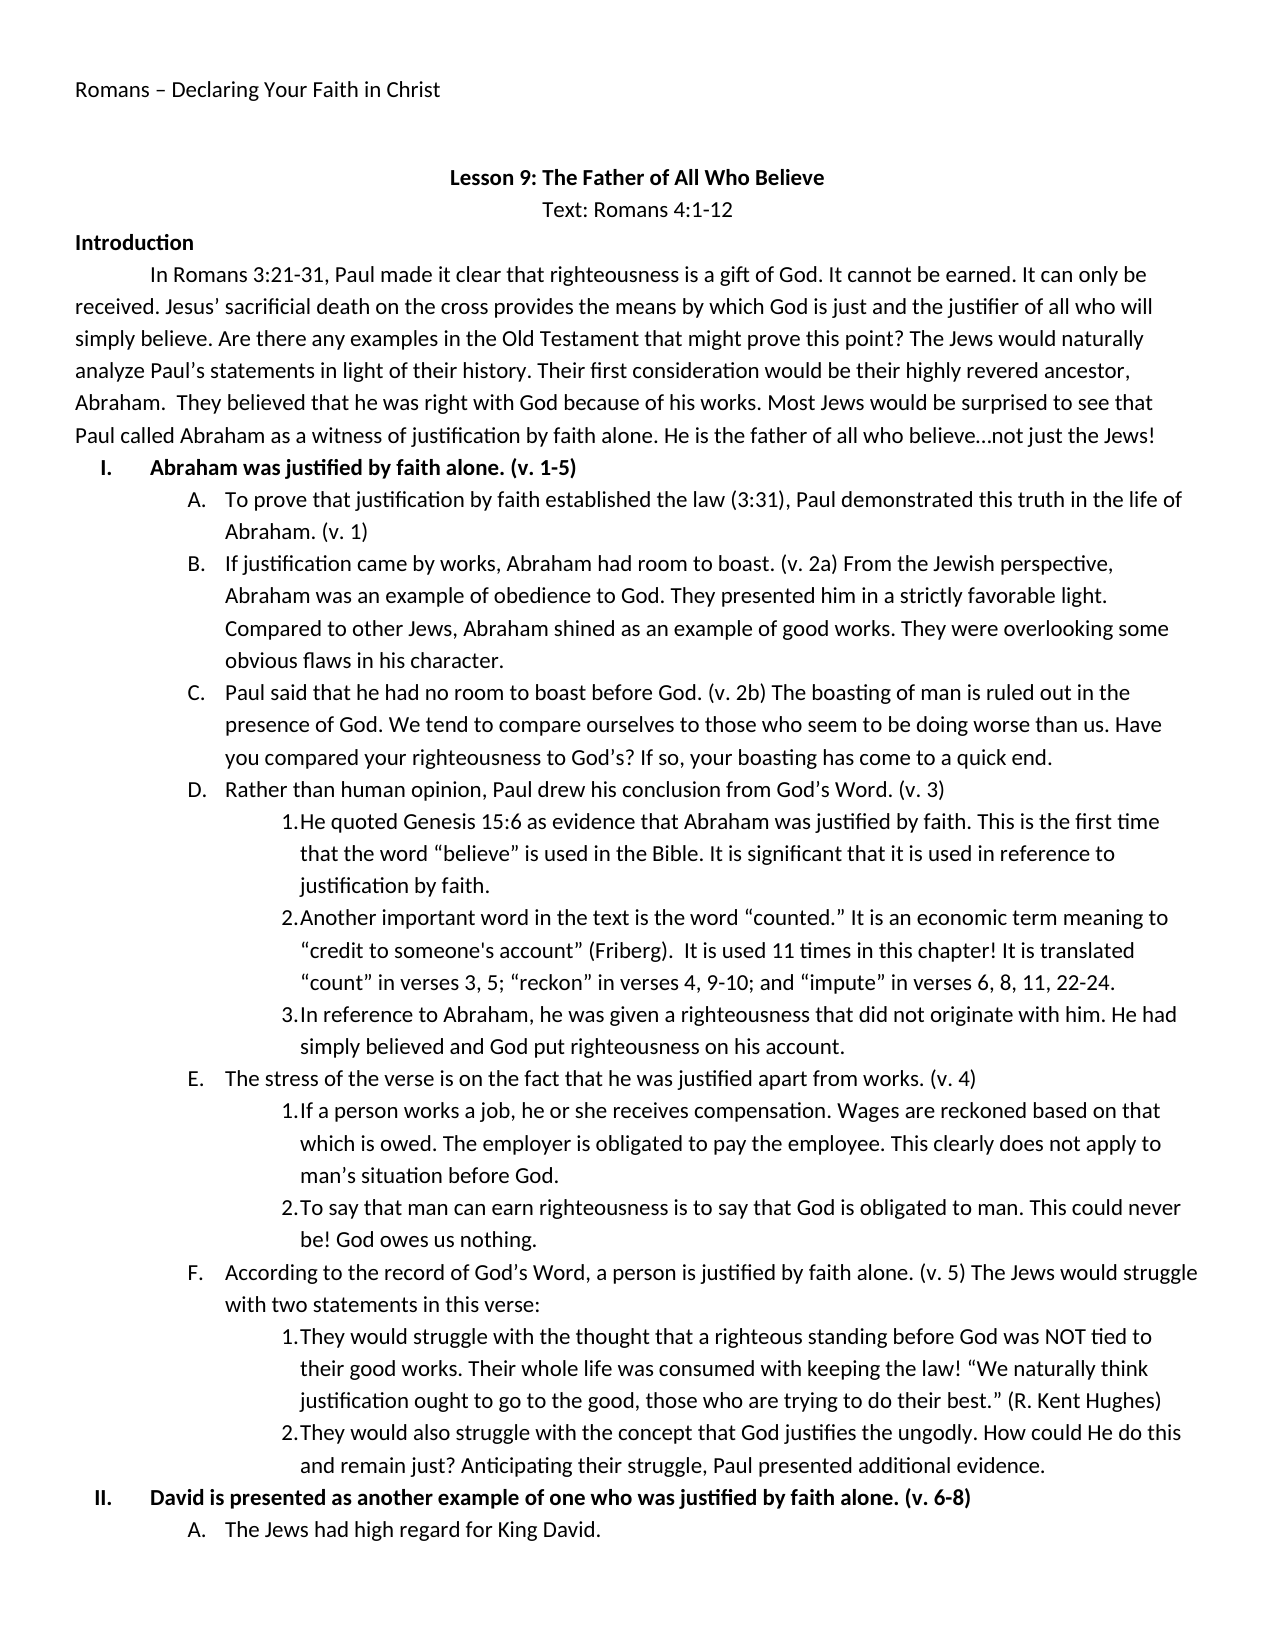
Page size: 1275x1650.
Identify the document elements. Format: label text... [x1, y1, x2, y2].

text Introduction [75, 228, 1200, 256]
list In reference to Abraham, he was given a righteousness that did not originate with him. He had simply believed and God put righteousness on his account. [281, 1000, 1200, 1060]
list They would also struggle with the concept that God justifies the ungodly. How could He do this and remain just? Anticipating their struggle, Paul presented additional evidence. [281, 1418, 1200, 1479]
list Another important word in the text is the word “counted.” It is an economic term meaning to “credit to someone's account” (Friberg). It is used 11 times in this chapter! It is translated “count” in verses 3, 5; “reckon” in verses 4, 9-10; and “impute” in verses 6, 8, 11, 22-24. [281, 903, 1200, 996]
list Rather than human opinion, Paul drew his conclusion from God’s Word. (v. 3) [187, 775, 1200, 803]
list If a person works a job, he or she receives compensation. Wages are reckoned based on that which is owed. The employer is obligated to pay the employee. This clearly does not apply to man’s situation before God. [281, 1097, 1200, 1189]
list If justification came by works, Abraham had room to boast. (v. 2a) From the Jewish perspective, Abraham was an example of obedience to God. They presented him in a strictly favorable light. Compared to other Jews, Abraham shined as an example of good works. They were overlooking some obvious flaws in his character. [187, 549, 1200, 674]
list The stress of the verse is on the fact that he was justified apart from works. (v. 4) [187, 1064, 1200, 1092]
list The Jews had high regard for King David. [187, 1515, 1200, 1543]
list He quoted Genesis 15:6 as evidence that Abraham was justified by faith. This is the first time that the word “believe” is used in the Bible. It is significant that it is used in reference to justification by faith. [281, 807, 1200, 899]
list Abraham was justified by faith alone. (v. 1-5) [112, 453, 1200, 481]
list To prove that justification by faith established the law (3:31), Paul demonstrated this truth in the life of Abraham. (v. 1) [187, 485, 1200, 545]
text Lesson 9: The Father of All Who Believe [75, 163, 1200, 191]
list David is presented as another example of one who was justified by faith alone. (v. 6-8) [112, 1483, 1200, 1511]
text Text: Romans 4:1-12 [75, 195, 1200, 223]
text In Romans 3:21-31, Paul made it clear that righteousness is a gift of God. It cannot be earned. It can only be received. Jesus’ sacrificial death on the cross provides the means by which God is just and the justifier of all who will simply believe. Are there any examples in the Old Testament that might prove this point? The Jews would naturally analyze Paul’s statements in light of their history. Their first consideration would be their highly revered ancestor, Abraham. They believed that he was right with God because of his works. Most Jews would be surprised to see that Paul called Abraham as a witness of justification by faith alone. He is the father of all who believe…not just the Jews! [75, 260, 1200, 449]
list According to the record of God’s Word, a person is justified by faith alone. (v. 5) The Jews would struggle with two statements in this verse: [187, 1258, 1200, 1318]
list Paul said that he had no room to boast before God. (v. 2b) The boasting of man is ruled out in the presence of God. We tend to compare ourselves to those who seem to be doing worse than us. Have you compared your righteousness to God’s? If so, your boasting has come to a quick end. [187, 678, 1200, 771]
list To say that man can earn righteousness is to say that God is obligated to man. This could never be! God owes us nothing. [281, 1193, 1200, 1253]
list They would struggle with the thought that a righteous standing before God was NOT tied to their good works. Their whole life was consumed with keeping the law! “We naturally think justification ought to go to the good, those who are trying to do their best.” (R. Kent Hughes) [281, 1322, 1200, 1414]
